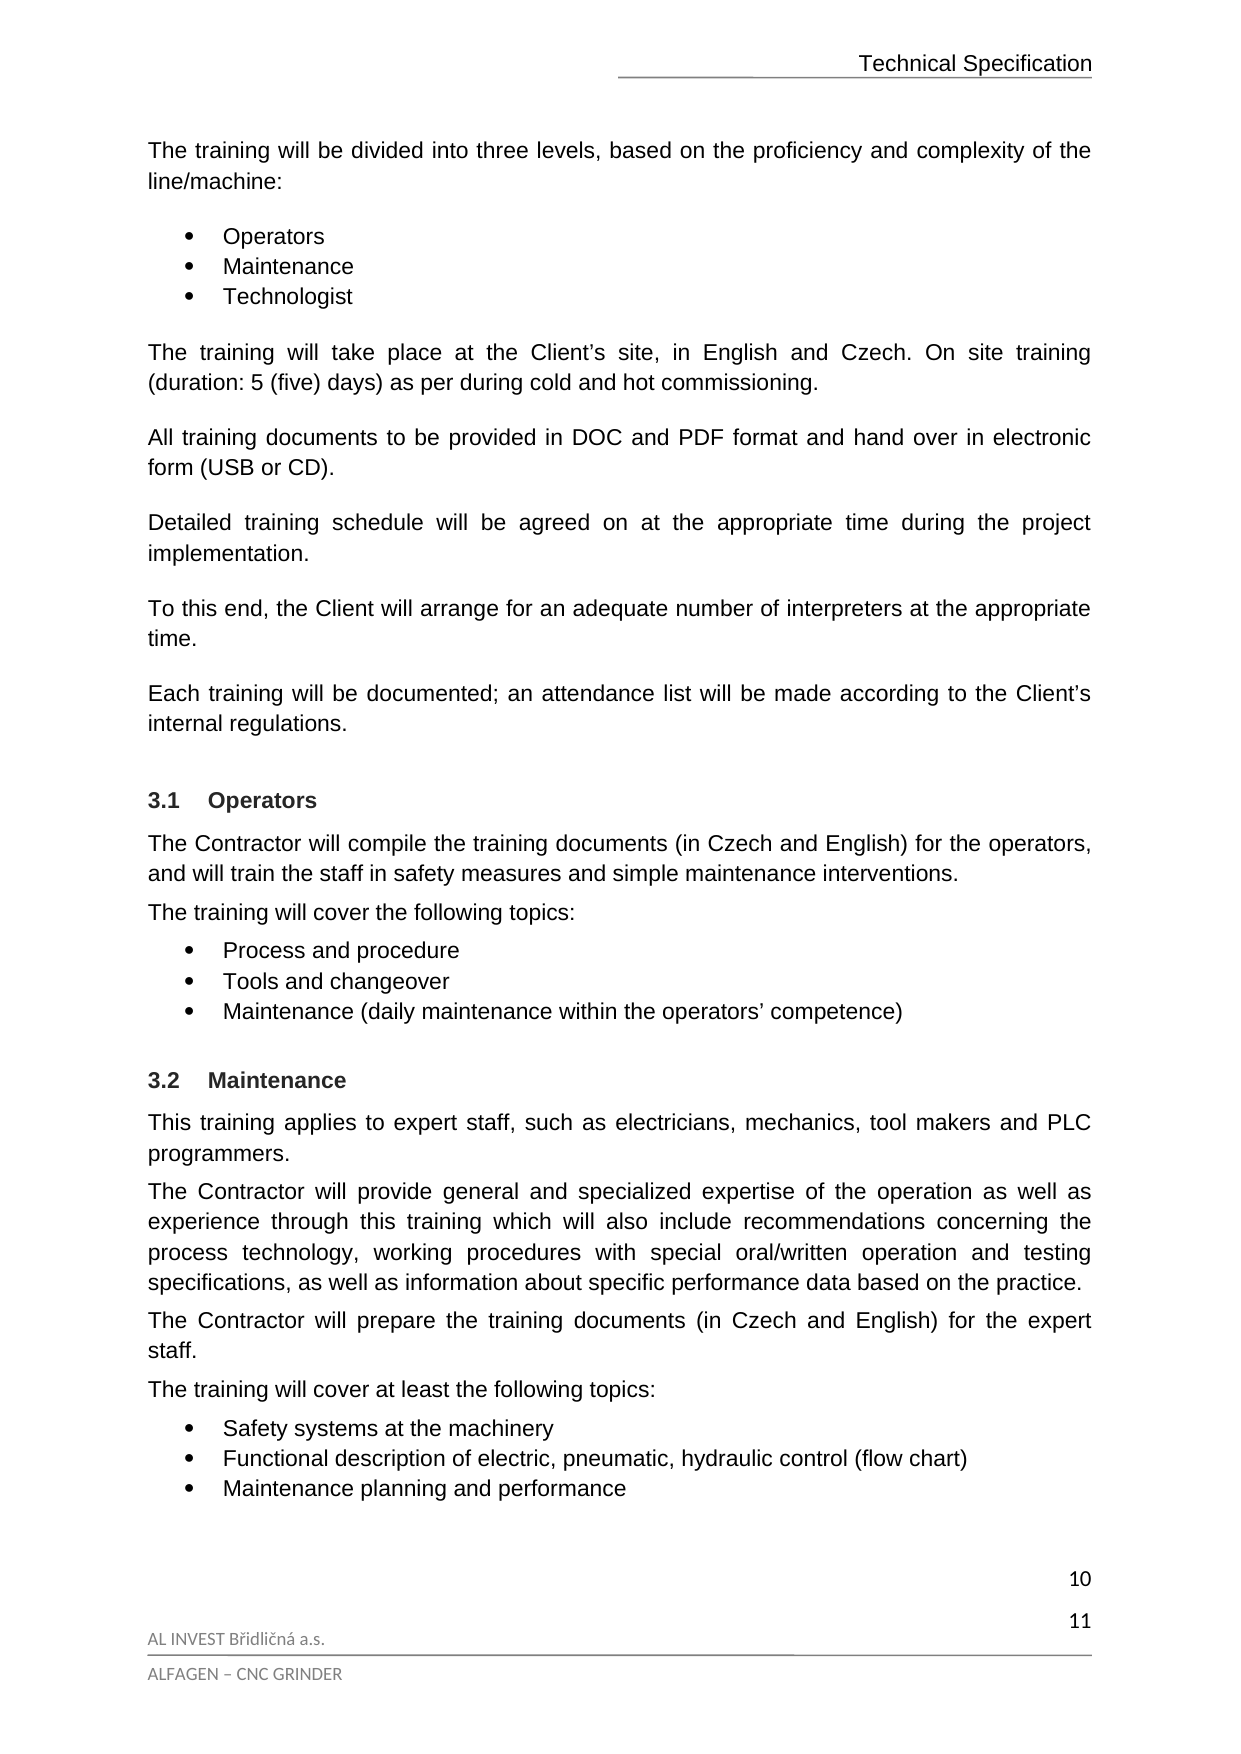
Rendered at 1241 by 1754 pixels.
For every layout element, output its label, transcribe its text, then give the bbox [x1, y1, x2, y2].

text Detailed training schedule will be agreed on at the appropriate time during the project implementation. [148, 509, 1092, 566]
list Maintenance planning and performance [185, 1475, 1092, 1501]
text All training documents to be provided in DOC and PDF format and hand over in electronic form (USB or CD). [148, 424, 1092, 480]
list Safety systems at the machinery [185, 1414, 1092, 1441]
text This training applies to expert staff, such as electricians, mechanics, tool makers and PLC programmers. [148, 1109, 1092, 1166]
list Technologist [185, 283, 1092, 309]
text Each training will be documented; an attendance list will be made according to the Client’s internal regulations. [148, 680, 1092, 737]
list Maintenance (daily maintenance within the operators’ competence) [185, 998, 1092, 1024]
text The training will be divided into three levels, based on the proficiency and complexity of the line/machine: [148, 137, 1092, 194]
text The Contractor will compile the training documents (in Czech and English) for the operators, and will train the staff in safety measures and simple maintenance interventions. [148, 830, 1092, 887]
text The Contractor will provide general and specialized expertise of the operation as well as experience through this training which will also include recommendations concerning the process technology, working procedures with special oral/written operation and testing specifications, as well as information about specific performance data based on the practice. [148, 1178, 1092, 1295]
text The training will take place at the Client’s site, in English and Czech. On site training (duration: 5 (five) days) as per during cold and hot commissioning. [148, 338, 1092, 395]
text The training will cover the following topics: [148, 899, 1092, 925]
list Operators [185, 223, 1092, 249]
list Tools and changeover [185, 968, 1092, 994]
text The training will cover at least the following topics: [148, 1376, 1092, 1402]
text Maintenance [148, 1067, 1092, 1093]
text The Contractor will prepare the training documents (in Czech and English) for the expert staff. [148, 1307, 1092, 1364]
list Process and procedure [185, 937, 1092, 964]
list Functional description of electric, pneumatic, hydraulic control (flow chart) [185, 1445, 1092, 1471]
list Maintenance [185, 253, 1092, 279]
text Operators [148, 787, 1092, 814]
text To this end, the Client will arrange for an adequate number of interpreters at the appropriate time. [148, 595, 1092, 651]
